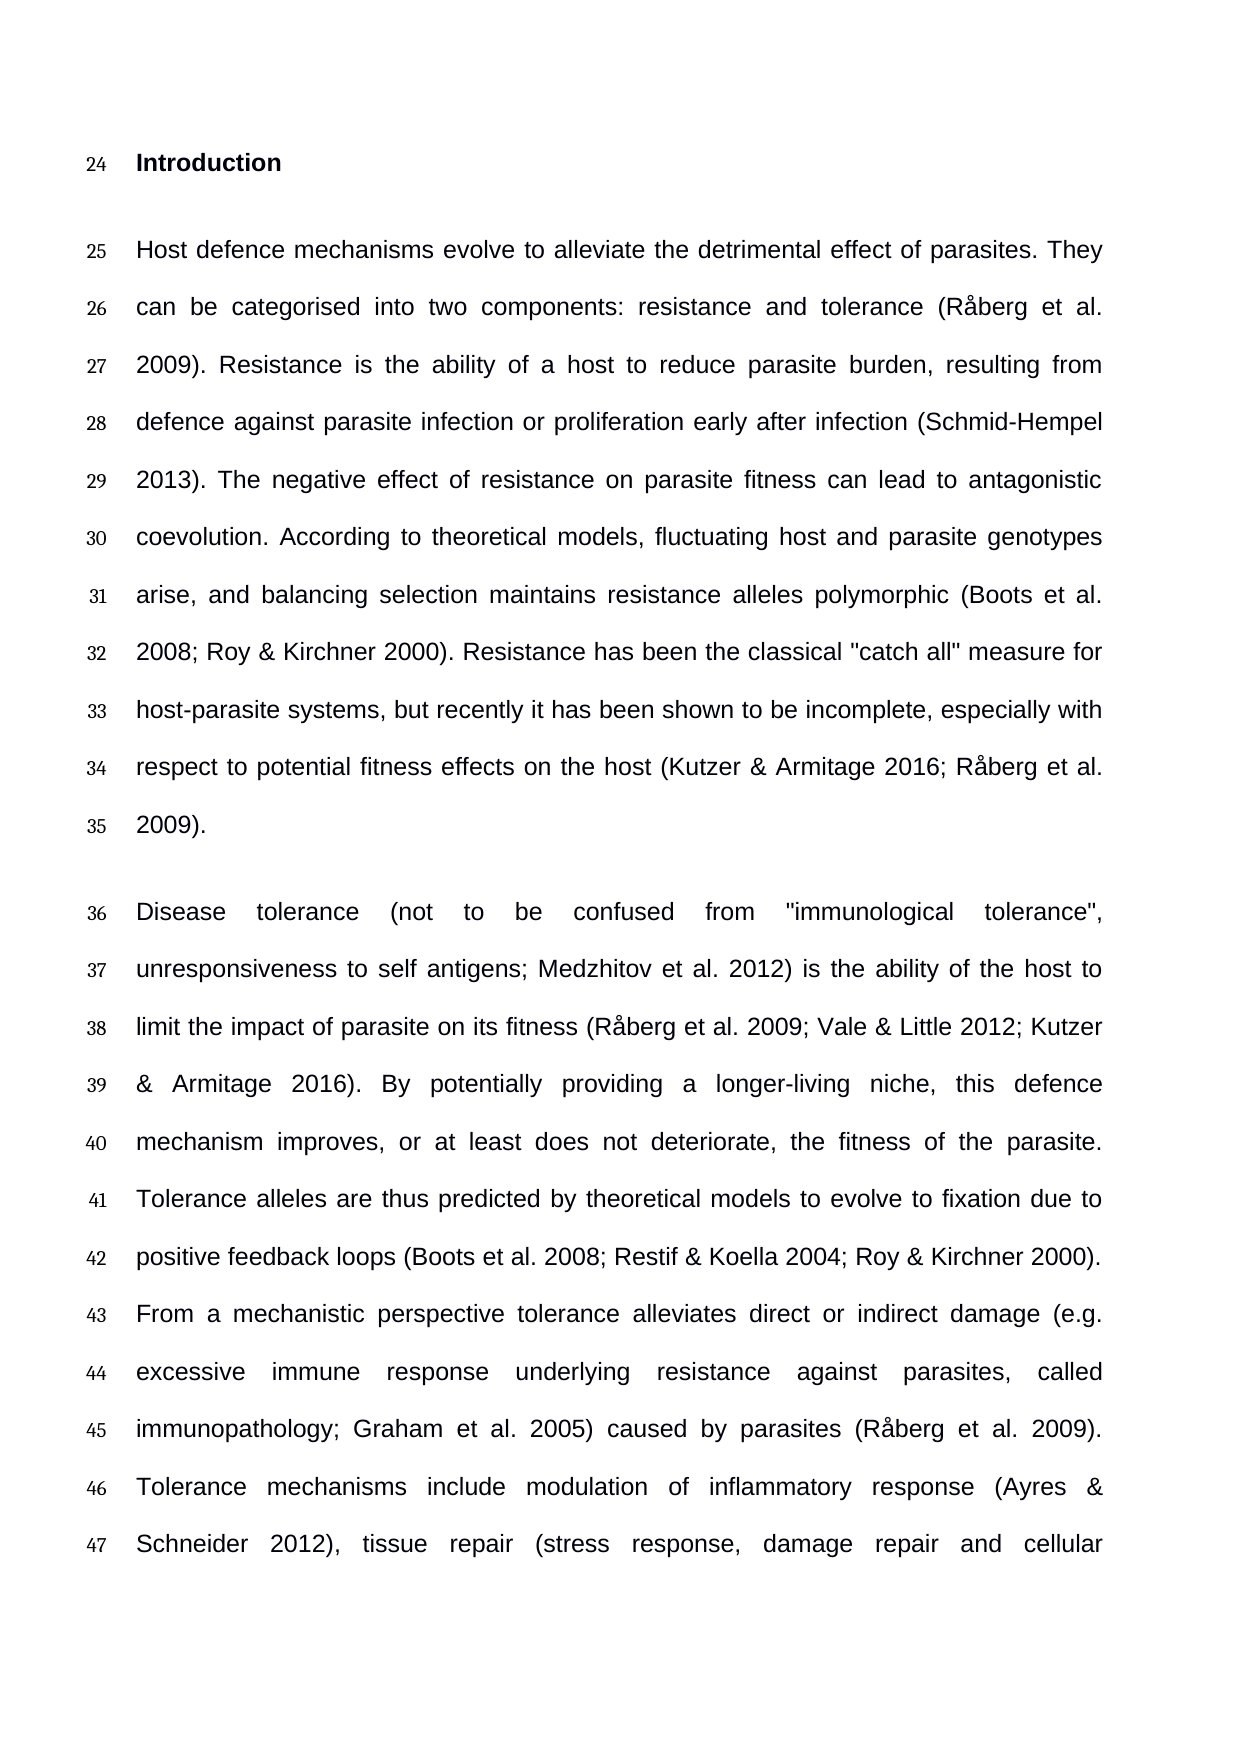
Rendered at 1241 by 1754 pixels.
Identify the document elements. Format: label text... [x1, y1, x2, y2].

subtitle Introduction [136, 148, 1104, 176]
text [136, 897, 1104, 1558]
text Host defence mechanisms evolve to alleviate the detrimental effect of parasites. They can be categorised into two components: resistance and tolerance (Råberg et al. 2009). Resistance is the ability of a host to reduce parasite burden, resulting from defence against parasite infection or proliferation early after infection (Schmid-Hempel 2013). The negative effect of resistance on parasite fitness can lead to antagonistic coevolution. According to theoretical models, fluctuating host and parasite genotypes arise, and balancing selection maintains resistance alleles polymorphic (Boots et al. 2008; Roy & Kirchner 2000). Resistance has been the classical "catch all" measure for host-parasite systems, but recently it has been shown to be incomplete, especially with respect to potential fitness effects on the host (Kutzer & Armitage 2016; Råberg et al. 2009). [136, 234, 1104, 838]
